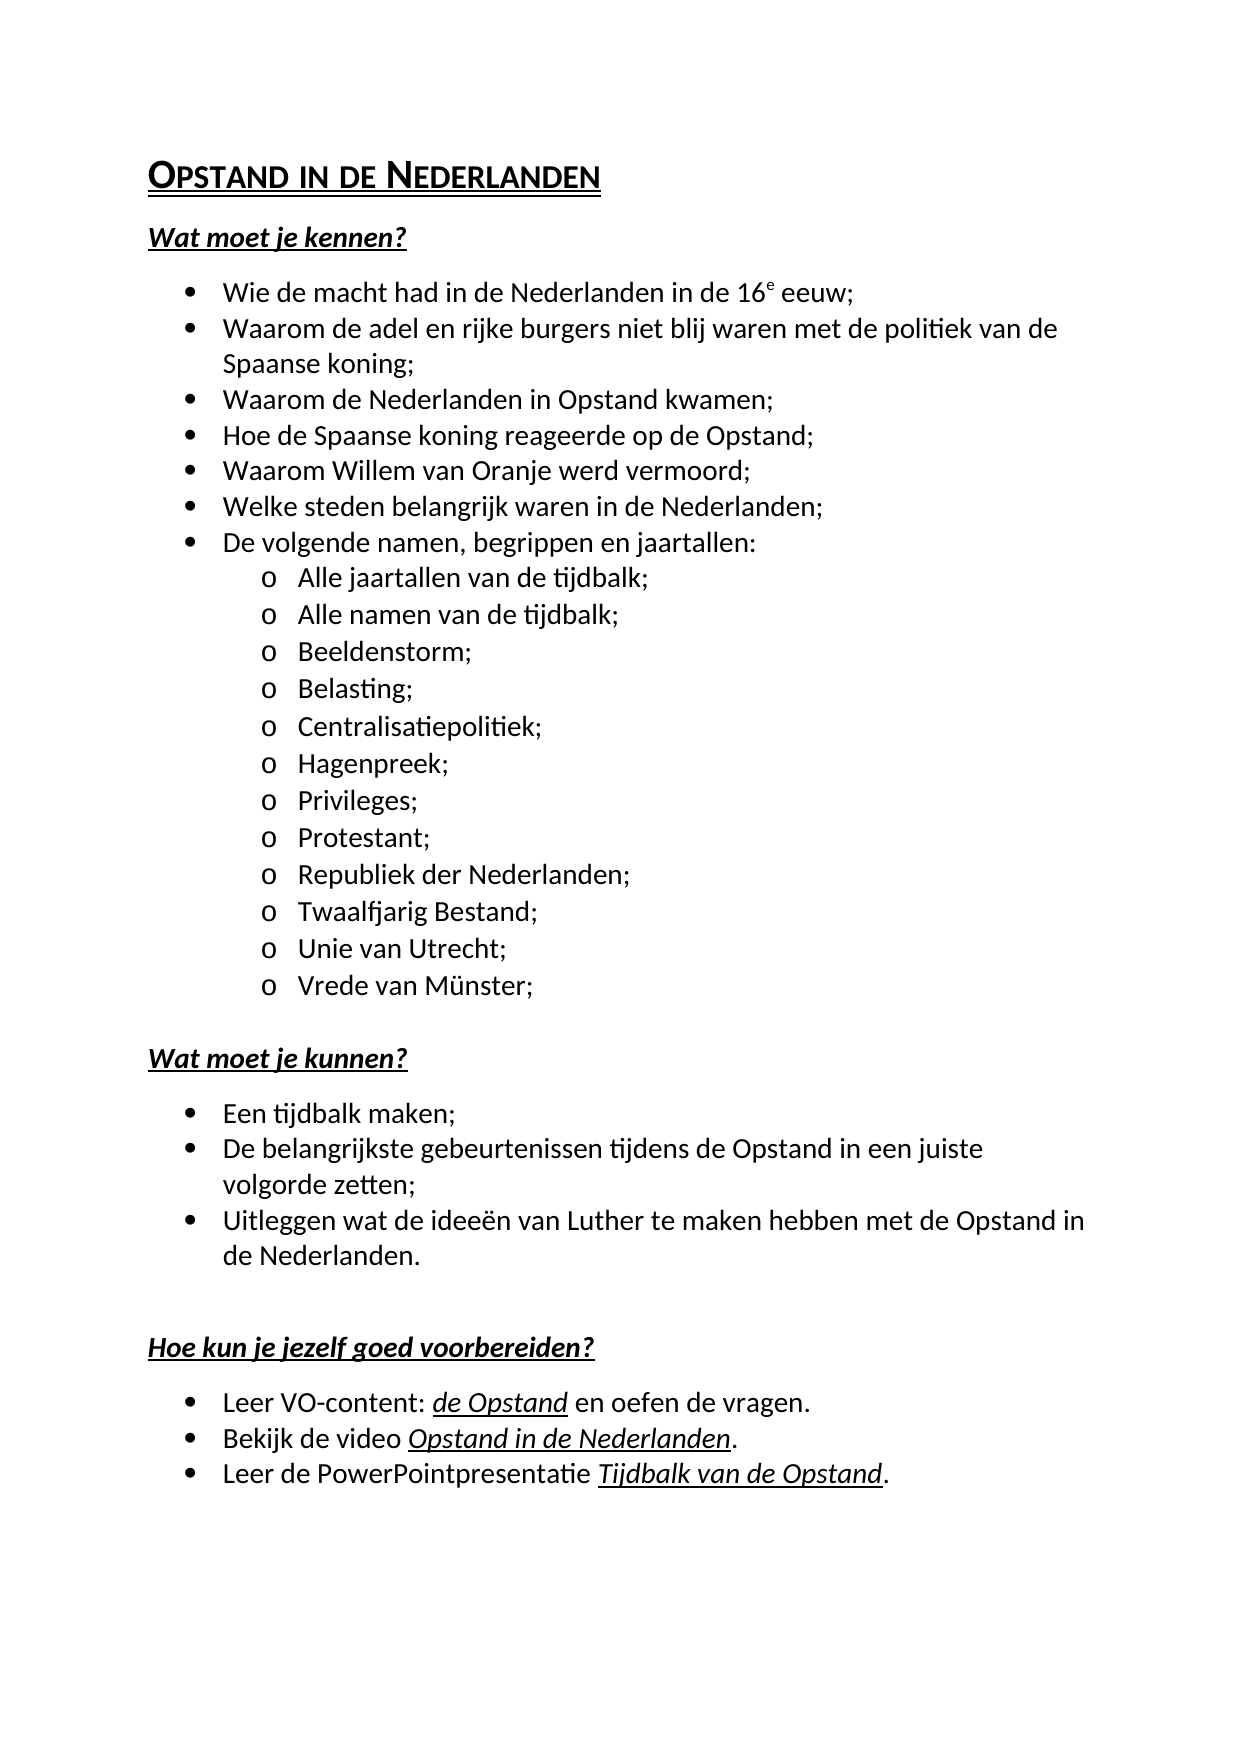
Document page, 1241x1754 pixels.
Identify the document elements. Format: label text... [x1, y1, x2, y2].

list Uitleggen wat de ideeën van Luther te maken hebben met de Opstand in de Nederlanden. [185, 1202, 1093, 1273]
list Wie de macht had in de Nederlanden in de 16e eeuw; [185, 274, 1093, 310]
text Wat moet je kennen? [148, 219, 1093, 255]
list Bekijk de video Opstand in de Nederlanden. [185, 1420, 1093, 1456]
list De volgende namen, begrippen en jaartallen: [185, 524, 1093, 559]
list Centralisatiepolitiek; [260, 708, 1093, 745]
list Protestant; [260, 819, 1093, 856]
list De belangrijkste gebeurtenissen tijdens de Opstand in een juiste volgorde zetten; [185, 1131, 1093, 1202]
list Twaalfjarig Bestand; [260, 893, 1093, 930]
text Hoe kun je jezelf goed voorbereiden? [148, 1329, 1093, 1365]
list Hoe de Spaanse koning reageerde op de Opstand; [185, 417, 1093, 452]
list Alle jaartallen van de tijdbalk; [260, 559, 1093, 596]
list Welke steden belangrijk waren in de Nederlanden; [185, 488, 1093, 524]
list Unie van Utrecht; [260, 930, 1093, 967]
list Republiek der Nederlanden; [260, 856, 1093, 893]
list Waarom de Nederlanden in Opstand kwamen; [185, 381, 1093, 417]
list Privileges; [260, 782, 1093, 819]
list Belasting; [260, 671, 1093, 708]
list Vrede van Münster; [260, 967, 1093, 1004]
list Leer VO-content: de Opstand en oefen de vragen. [185, 1384, 1093, 1420]
list Beeldenstorm; [260, 633, 1093, 671]
list Leer de PowerPointpresentatie Tijdbalk van de Opstand. [185, 1456, 1093, 1491]
list Alle namen van de tijdbalk; [260, 596, 1093, 633]
list Waarom de adel en rijke burgers niet blij waren met de politiek van de Spaanse koning; [185, 310, 1093, 381]
text Wat moet je kunnen? [148, 1040, 1093, 1076]
list Waarom Willem van Oranje werd vermoord; [185, 452, 1093, 488]
text Opstand in de Nederlanden [148, 148, 1093, 198]
list Een tijdbalk maken; [185, 1095, 1093, 1131]
list Hagenpreek; [260, 745, 1093, 782]
